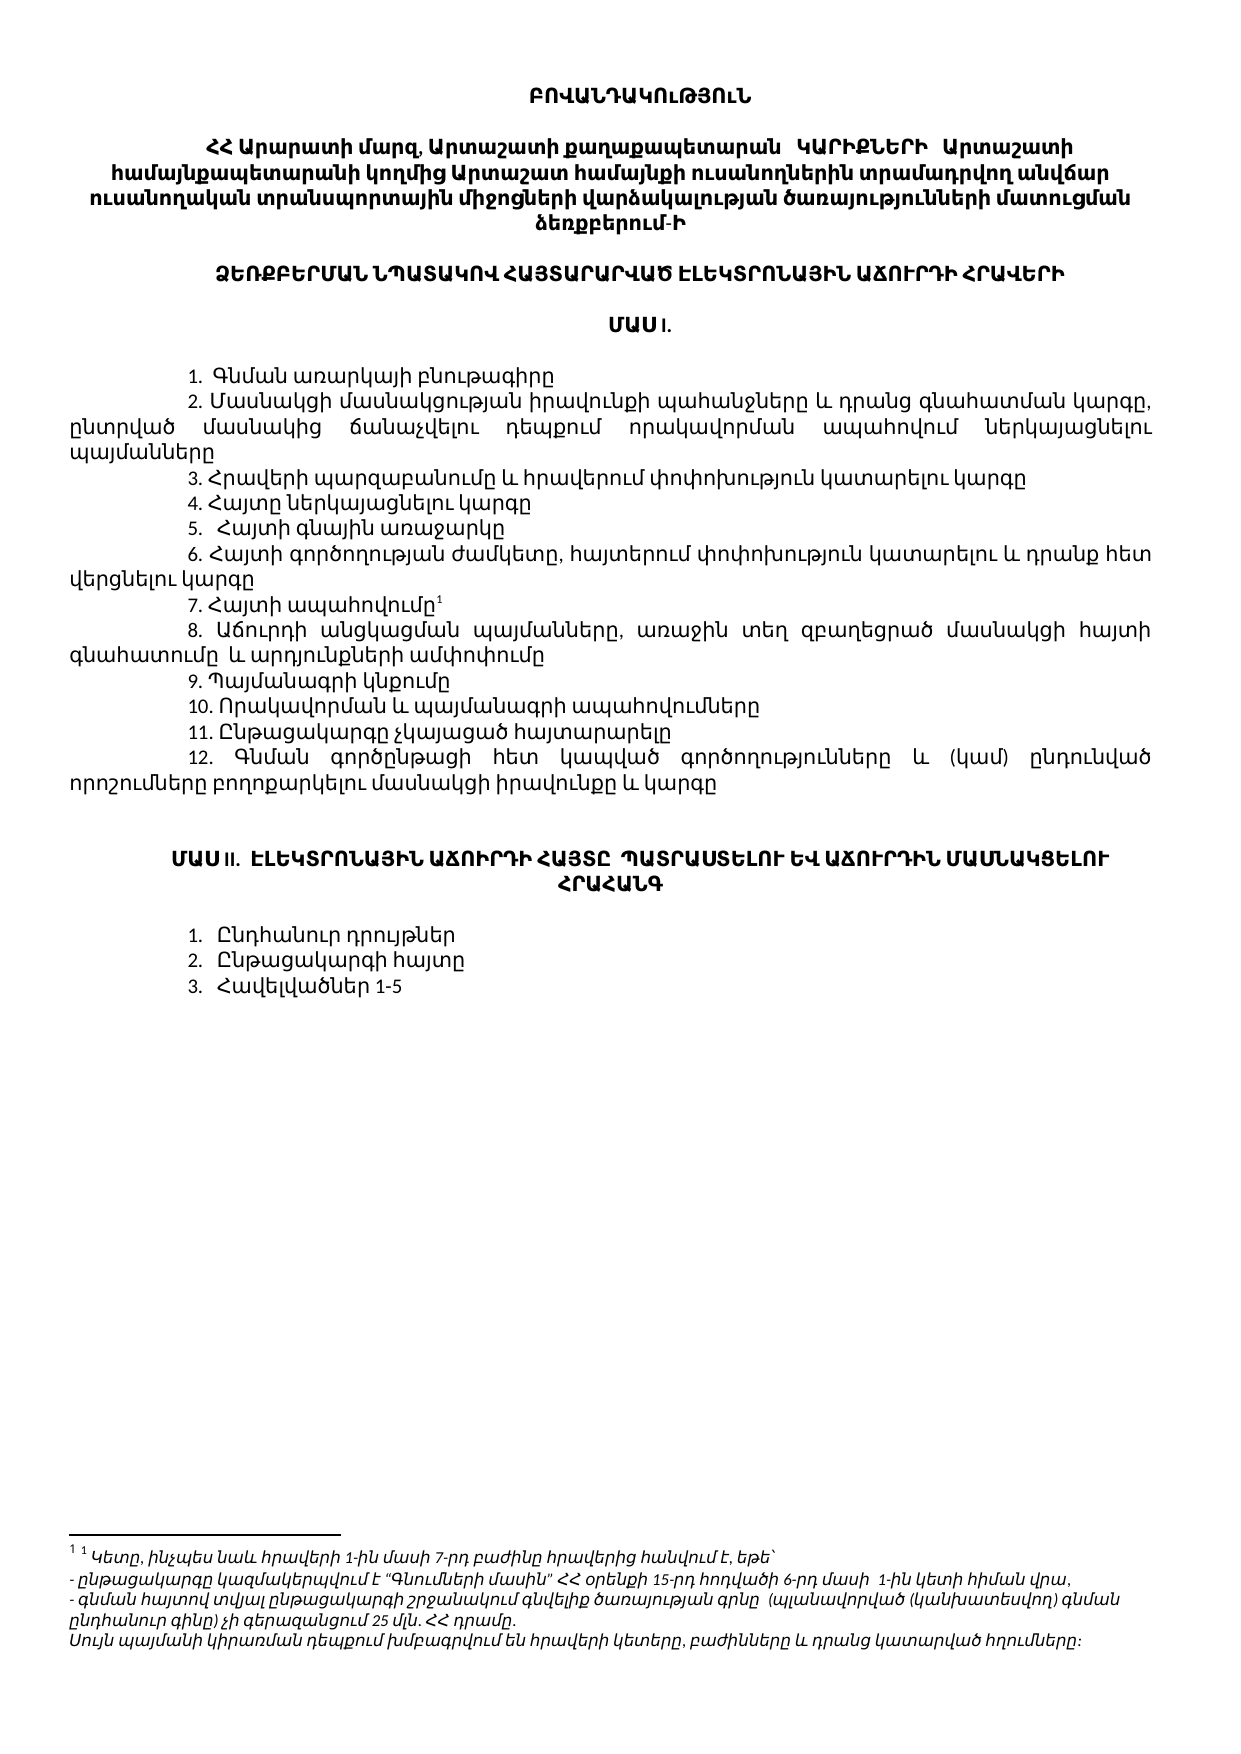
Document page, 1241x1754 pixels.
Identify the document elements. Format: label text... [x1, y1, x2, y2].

text 1. Գնման առարկայի բնութագիրը [69, 363, 1152, 388]
text 12. Գնման գործընթացի հետ կապված գործողությունները և (կամ) ընդունված որոշումները բողոքարկելու մասնակցի իրավունքը և կարգը [69, 744, 1152, 795]
text 7. Հայտի ապահովումը [69, 592, 1152, 617]
text ՄԱՍ I. [69, 312, 1152, 338]
text 9. Պայմանագրի կնքումը [69, 668, 1152, 693]
text 3. Հրավերի պարզաբանումը և հրավերում փոփոխություն կատարելու կարգը [69, 465, 1152, 490]
text 2. Ընթացակարգի հայտը [69, 948, 1152, 973]
text 8. Աճուրդի անցկացման պայմանները, առաջին տեղ զբաղեցրած մասնակցի հայտի գնահատումը և արդյունքների ամփոփումը [69, 617, 1152, 668]
text ՄԱՍ II. ԷԼԵԿՏՐՈՆԱՅԻՆ ԱՃՈԻՐԴԻ ՀԱՅՏԸ ՊԱՏՐԱՍՏԵԼՈՒ ԵՎ ԱՃՈՒՐԴԻՆ ՄԱՍՆԱԿՑԵԼՈՒ ՀՐԱՀԱՆԳ [69, 846, 1152, 897]
text 4. Հայտը ներկայացնելու կարգը [69, 490, 1152, 516]
text 10. Որակավորման և պայմանագրի ապահովումները [69, 693, 1152, 719]
text 3. Հավելվածներ 1-5 [69, 973, 1152, 998]
text ՁԵՌՔԲԵՐՄԱՆ ՆՊԱՏԱԿՈՎ ՀԱՅՏԱՐԱՐՎԱԾ ԷԼԵԿՏՐՈՆԱՅԻՆ ԱՃՈՒՐԴԻ ՀՐԱՎԵՐԻ [69, 261, 1152, 287]
text 1. Ընդհանուր դրույթներ [69, 922, 1152, 948]
text ՀՀ Արարատի մարզ, Արտաշատի քաղաքապետարան ԿԱՐԻՔՆԵՐԻ Արտաշատի համայնքապետարանի կողմից Արտաշատ համայնքի ուսանողներին տրամադրվող անվճար ուսանողական տրանսպորտային միջոցների վարձակալության ծառայությունների մատուցման ձեռքբերում-Ի [69, 134, 1152, 236]
text 6. Հայտի գործողության ժամկետը, հայտերում փոփոխություն կատարելու և դրանք հետ վերցնելու կարգը [69, 541, 1152, 592]
text ԲՈՎԱՆԴԱԿՈւԹՅՈւՆ [69, 83, 1152, 109]
text 11. Ընթացակարգը չկայացած հայտարարելը [69, 719, 1152, 744]
text 5. Հայտի գնային առաջարկը [69, 516, 1152, 541]
text 2. Մասնակցի մասնակցության իրավունքի պահանջները և դրանց գնահատման կարգը, ընտրված մասնակից ճանաչվելու դեպքում որակավորման ապահովում ներկայացնելու պայմանները [69, 388, 1152, 465]
